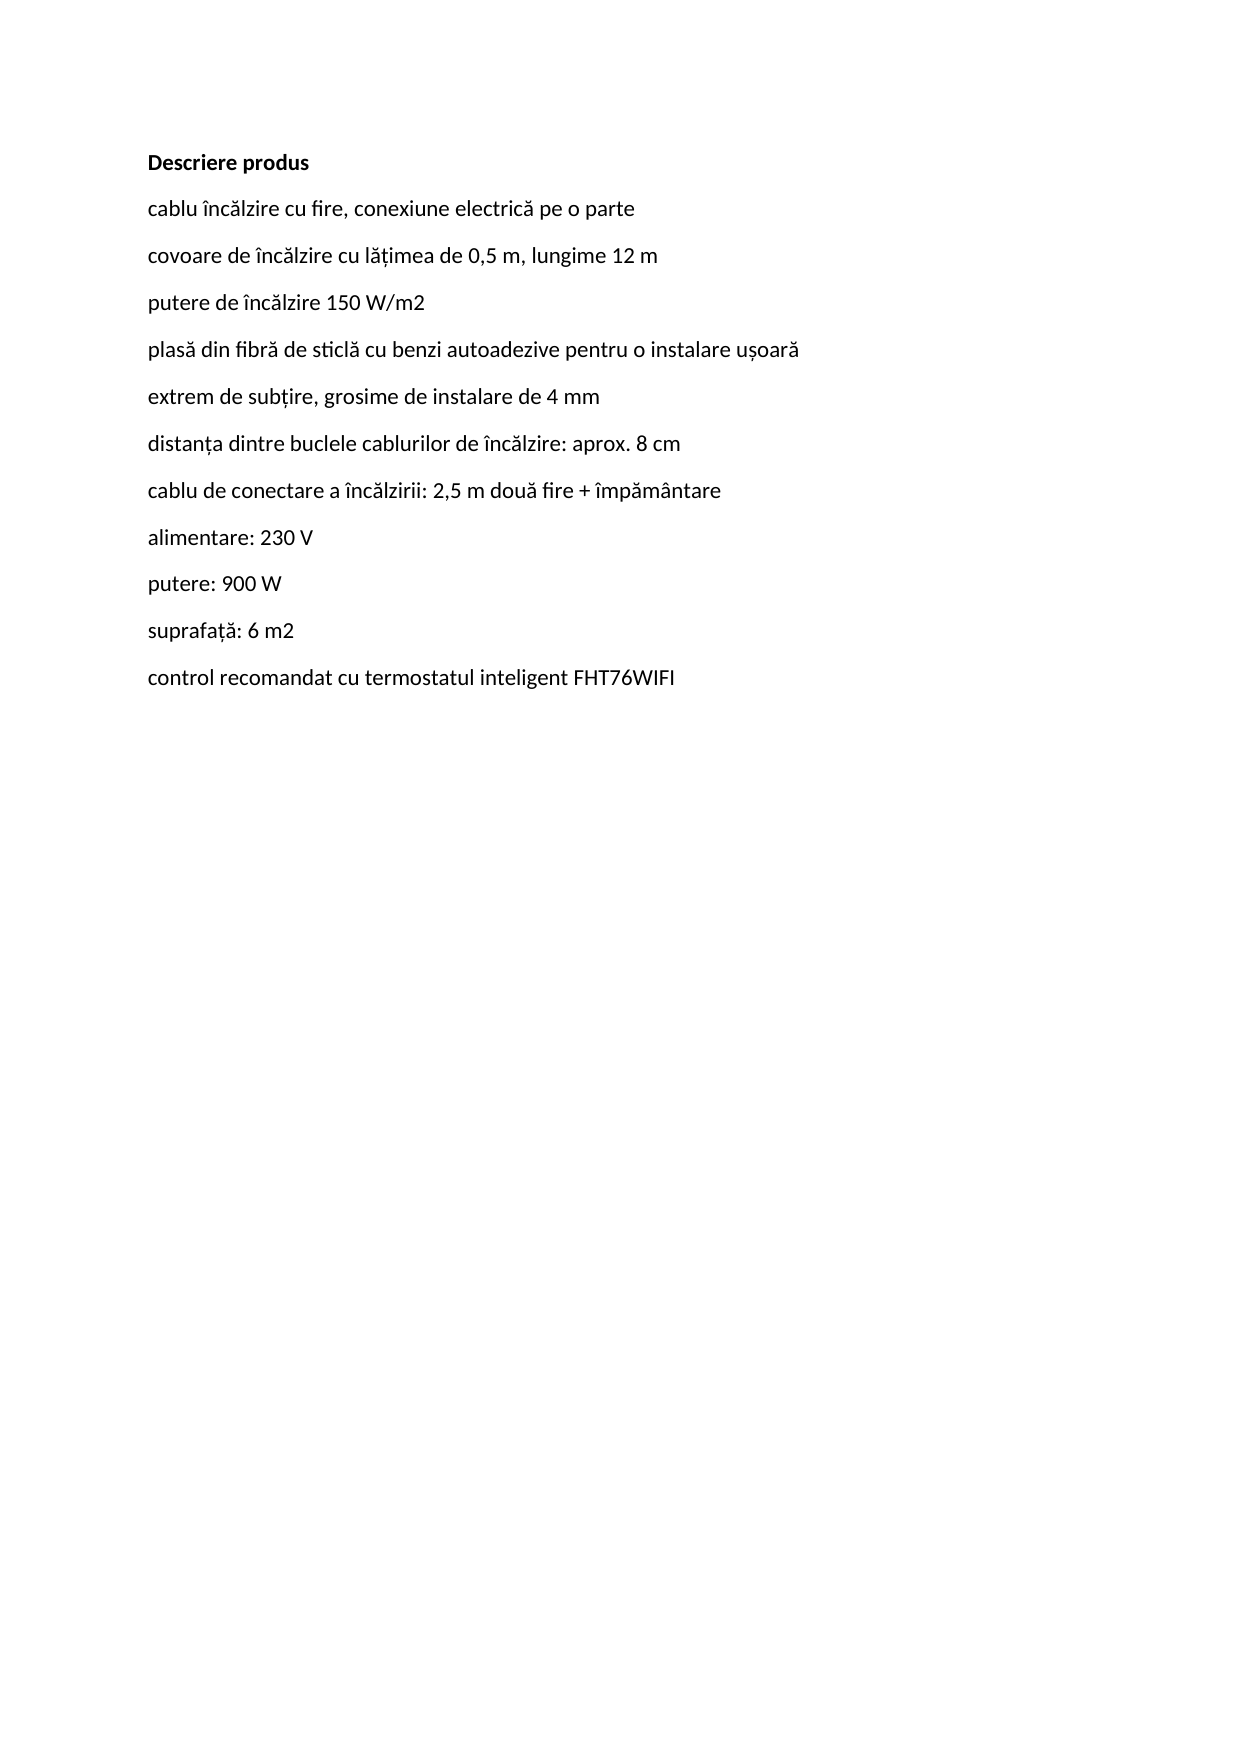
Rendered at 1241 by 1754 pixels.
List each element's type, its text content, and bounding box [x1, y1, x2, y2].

text suprafață: 6 m2 [148, 616, 1093, 644]
text cablu încălzire cu fire, conexiune electrică pe o parte [148, 194, 1093, 222]
text control recomandat cu termostatul inteligent FHT76WIFI [148, 663, 1093, 691]
text distanța dintre buclele cablurilor de încălzire: aprox. 8 cm [148, 429, 1093, 457]
text covoare de încălzire cu lățimea de 0,5 m, lungime 12 m [148, 241, 1093, 269]
text putere: 900 W [148, 569, 1093, 597]
text plasă din fibră de sticlă cu benzi autoadezive pentru o instalare ușoară [148, 335, 1093, 363]
text cablu de conectare a încălzirii: 2,5 m două fire + împământare [148, 476, 1093, 504]
text alimentare: 230 V [148, 523, 1093, 551]
text putere de încălzire 150 W/m2 [148, 288, 1093, 316]
text extrem de subțire, grosime de instalare de 4 mm [148, 382, 1093, 410]
text Descriere produs [148, 148, 1093, 176]
